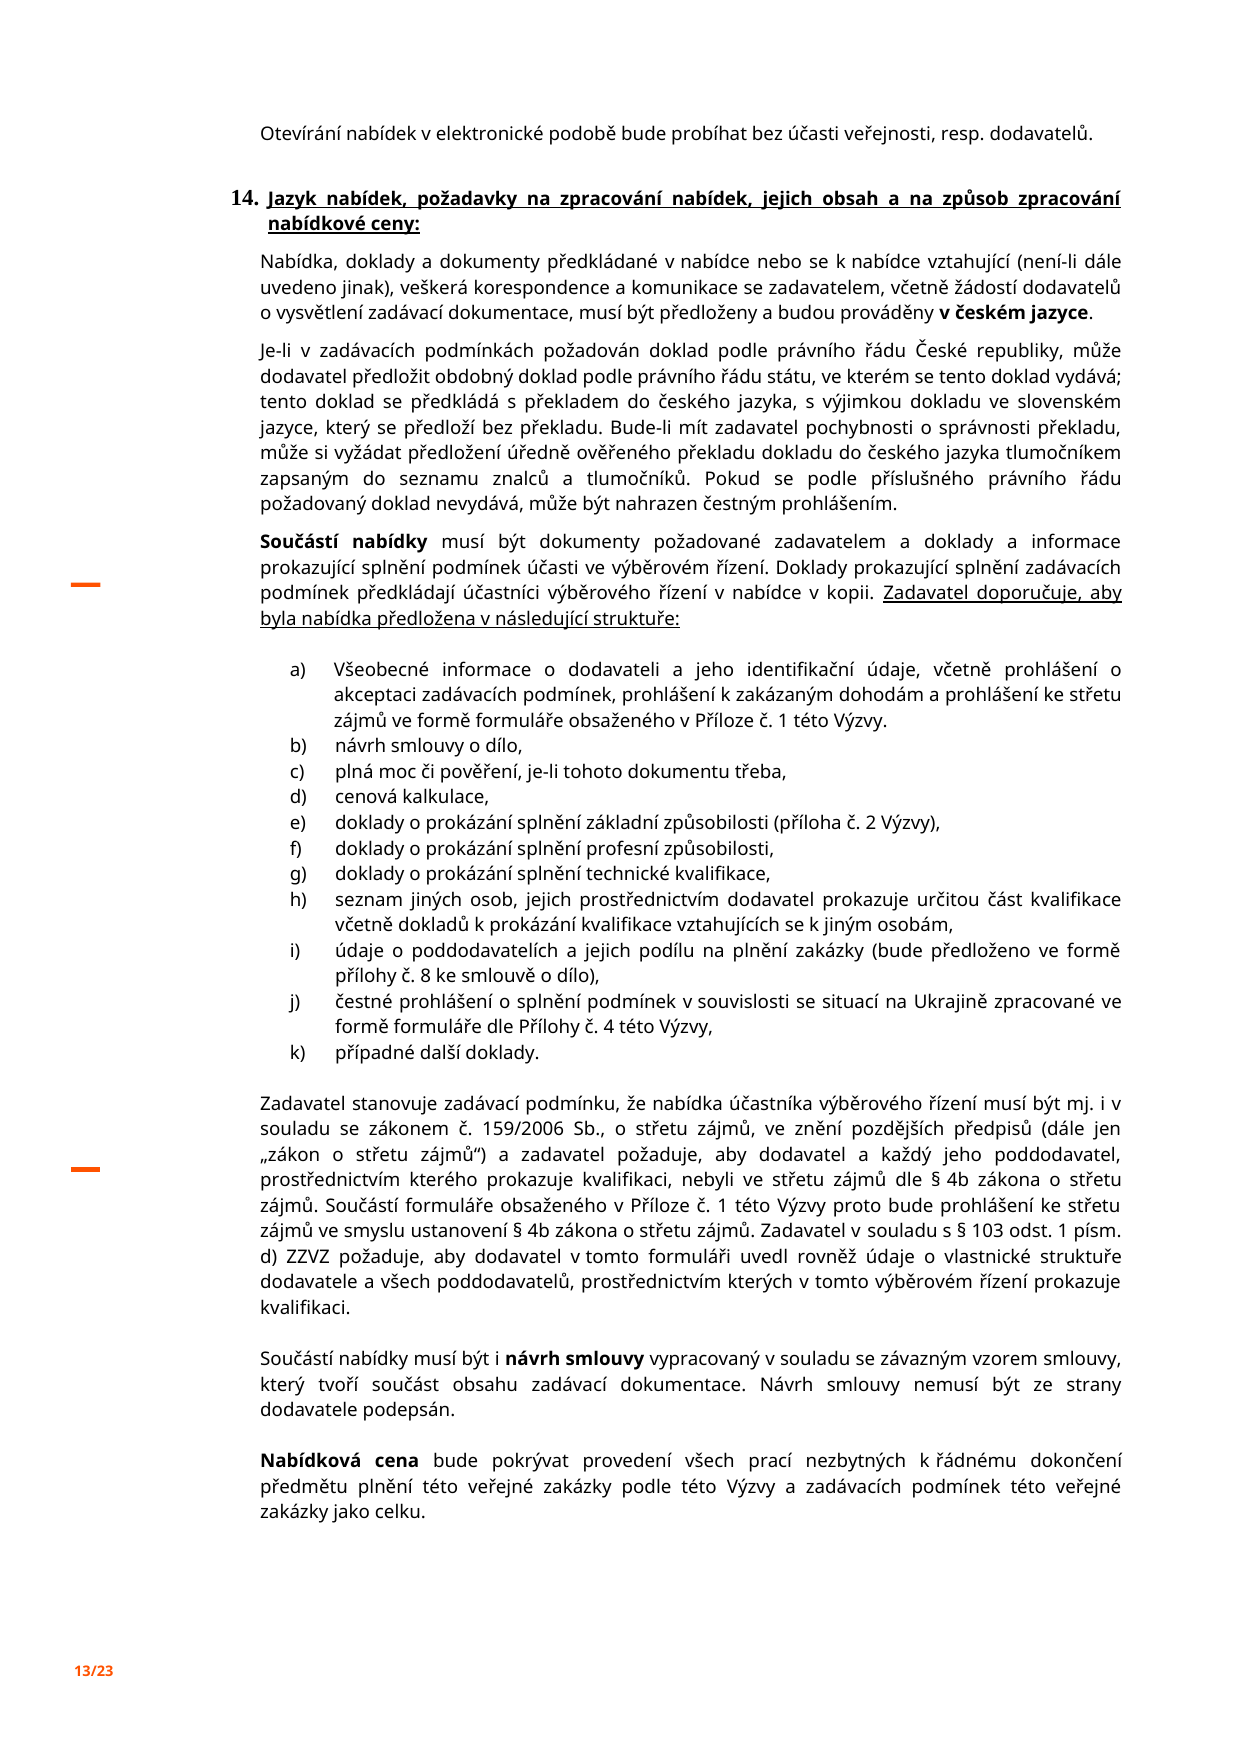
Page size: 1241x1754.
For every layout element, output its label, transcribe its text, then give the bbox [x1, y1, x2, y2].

list doklady o prokázání splnění technické kvalifikace, [289, 860, 1122, 886]
text Nabídková cena bude pokrývat provedení všech prací nezbytných k řádnému dokončení předmětu plnění této veřejné zakázky podle této Výzvy a zadávacích podmínek této veřejné zakázky jako celku. [260, 1447, 1122, 1524]
list případné další doklady. [289, 1039, 1122, 1064]
text Nabídka, doklady a dokumenty předkládané v nabídce nebo se k nabídce vztahující (není-li dále uvedeno jinak), veškerá korespondence a komunikace se zadavatelem, včetně žádostí dodavatelů o vysvětlení zadávací dokumentace, musí být předloženy a budou prováděny v českém jazyce. [260, 248, 1122, 325]
text Je-li v zadávacích podmínkách požadován doklad podle právního řádu České republiky, může dodavatel předložit obdobný doklad podle právního řádu státu, ve kterém se tento doklad vydává; tento doklad se předkládá s překladem do českého jazyka, s výjimkou dokladu ve slovenském jazyce, který se předloží bez překladu. Bude-li mít zadavatel pochybnosti o správnosti překladu, může si vyžádat předložení úředně ověřeného překladu dokladu do českého jazyka tlumočníkem zapsaným do seznamu znalců a tlumočníků. Pokud se podle příslušného právního řádu požadovaný doklad nevydává, může být nahrazen čestným prohlášením. [260, 337, 1122, 516]
list plná moc či pověření, je-li tohoto dokumentu třeba, [289, 758, 1122, 784]
text Součástí nabídky musí být i návrh smlouvy vypracovaný v souladu se závazným vzorem smlouvy, který tvoří součást obsahu zadávací dokumentace. Návrh smlouvy nemusí být ze strany dodavatele podepsán. [260, 1345, 1122, 1422]
list seznam jiných osob, jejich prostřednictvím dodavatel prokazuje určitou část kvalifikace včetně dokladů k prokázání kvalifikace vztahujících se k jiným osobám, [289, 886, 1122, 937]
list doklady o prokázání splnění základní způsobilosti (příloha č. 2 Výzvy), [289, 809, 1122, 835]
list doklady o prokázání splnění profesní způsobilosti, [289, 835, 1122, 860]
list návrh smlouvy o dílo, [289, 733, 1122, 758]
list Všeobecné informace o dodavateli a jeho identifikační údaje, včetně prohlášení o akceptaci zadávacích podmínek, prohlášení k zakázaným dohodám a prohlášení ke střetu zájmů ve formě formuláře obsaženého v Příloze č. 1 této Výzvy. [289, 656, 1122, 733]
list údaje o poddodavatelích a jejich podílu na plnění zakázky (bude předloženo ve formě přílohy č. 8 ke smlouvě o dílo), [289, 937, 1122, 988]
text Otevírání nabídek v elektronické podobě bude probíhat bez účasti veřejnosti, resp. dodavatelů. [260, 121, 1122, 146]
list Jazyk nabídek, požadavky na zpracování nabídek, jejich obsah a na způsob zpracování nabídkové ceny: [230, 184, 1122, 236]
list čestné prohlášení o splnění podmínek v souvislosti se situací na Ukrajině zpracované ve formě formuláře dle Přílohy č. 4 této Výzvy, [289, 988, 1122, 1039]
list cenová kalkulace, [289, 784, 1122, 809]
text Součástí nabídky musí být dokumenty požadované zadavatelem a doklady a informace prokazující splnění podmínek účasti ve výběrovém řízení. Doklady prokazující splnění zadávacích podmínek předkládají účastníci výběrového řízení v nabídce v kopii. Zadavatel doporučuje, aby byla nabídka předložena v následující struktuře: [260, 529, 1122, 631]
text Zadavatel stanovuje zadávací podmínku, že nabídka účastníka výběrového řízení musí být mj. i v souladu se zákonem č. 159/2006 Sb., o střetu zájmů, ve znění pozdějších předpisů (dále jen „zákon o střetu zájmů“) a zadavatel požaduje, aby dodavatel a každý jeho poddodavatel, prostřednictvím kterého prokazuje kvalifikaci, nebyli ve střetu zájmů dle § 4b zákona o střetu zájmů. Součástí formuláře obsaženého v Příloze č. 1 této Výzvy proto bude prohlášení ke střetu zájmů ve smyslu ustanovení § 4b zákona o střetu zájmů. Zadavatel v souladu s § 103 odst. 1 písm. d) ZZVZ požaduje, aby dodavatel v tomto formuláři uvedl rovněž údaje o vlastnické struktuře dodavatele a všech poddodavatelů, prostřednictvím kterých v tomto výběrovém řízení prokazuje kvalifikaci. [260, 1090, 1122, 1320]
